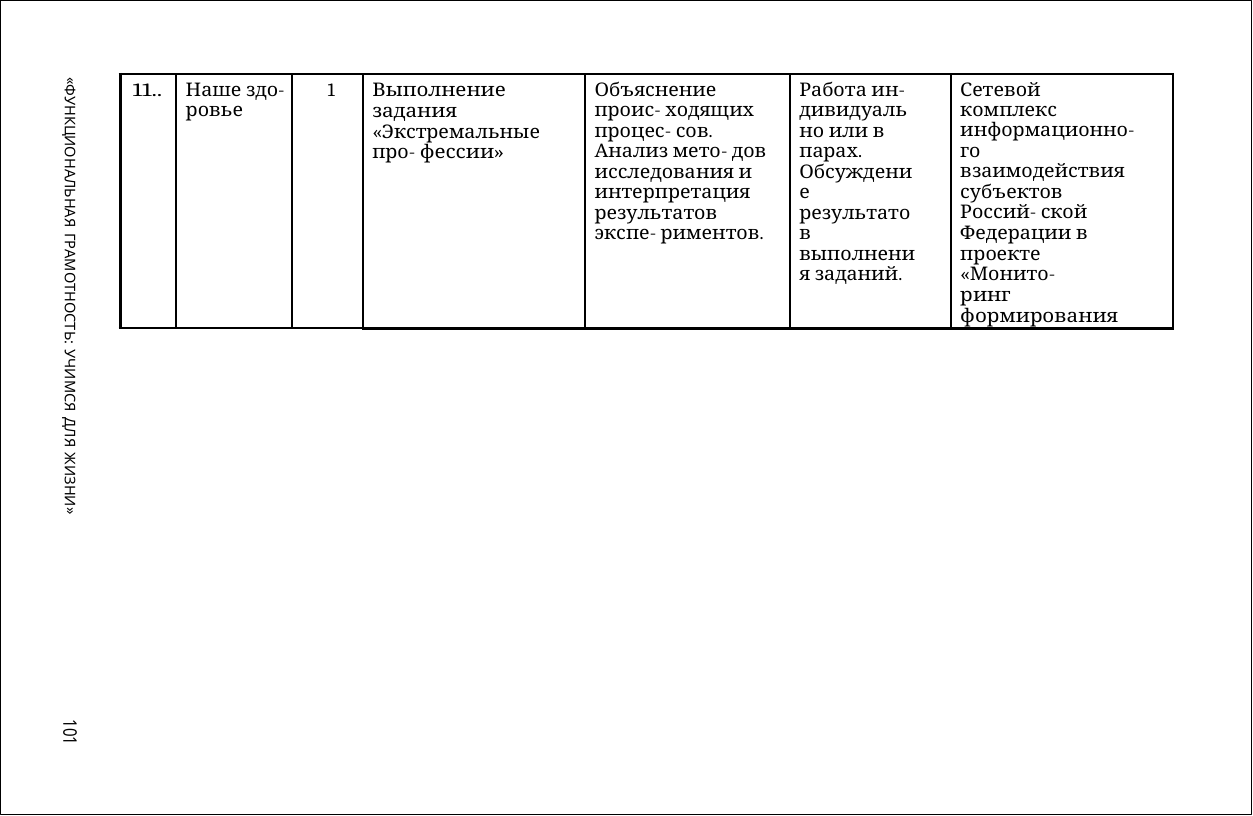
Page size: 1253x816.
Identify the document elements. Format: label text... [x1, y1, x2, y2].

table_cell Работа ин- дивидуально или в парах. Обсуждение результатов выполнения заданий. [791, 75, 950, 327]
table_cell Объяснение проис- ходящих процес- сов. Анализ мето- дов исследования и интерпретация результатов экспе- риментов. [586, 75, 789, 327]
table_cell Выполнение задания «Экстремальные про- фессии» [364, 75, 584, 327]
table_cell 11.. [122, 75, 175, 327]
table_cell 1 [293, 75, 362, 327]
table_cell Сетевой комплекс информационно- го взаимодействия субъектов Россий- ской Федерации в проекте «Монито- ринг формирования [952, 75, 1172, 327]
table_cell Наше здо- ровье [177, 75, 291, 327]
